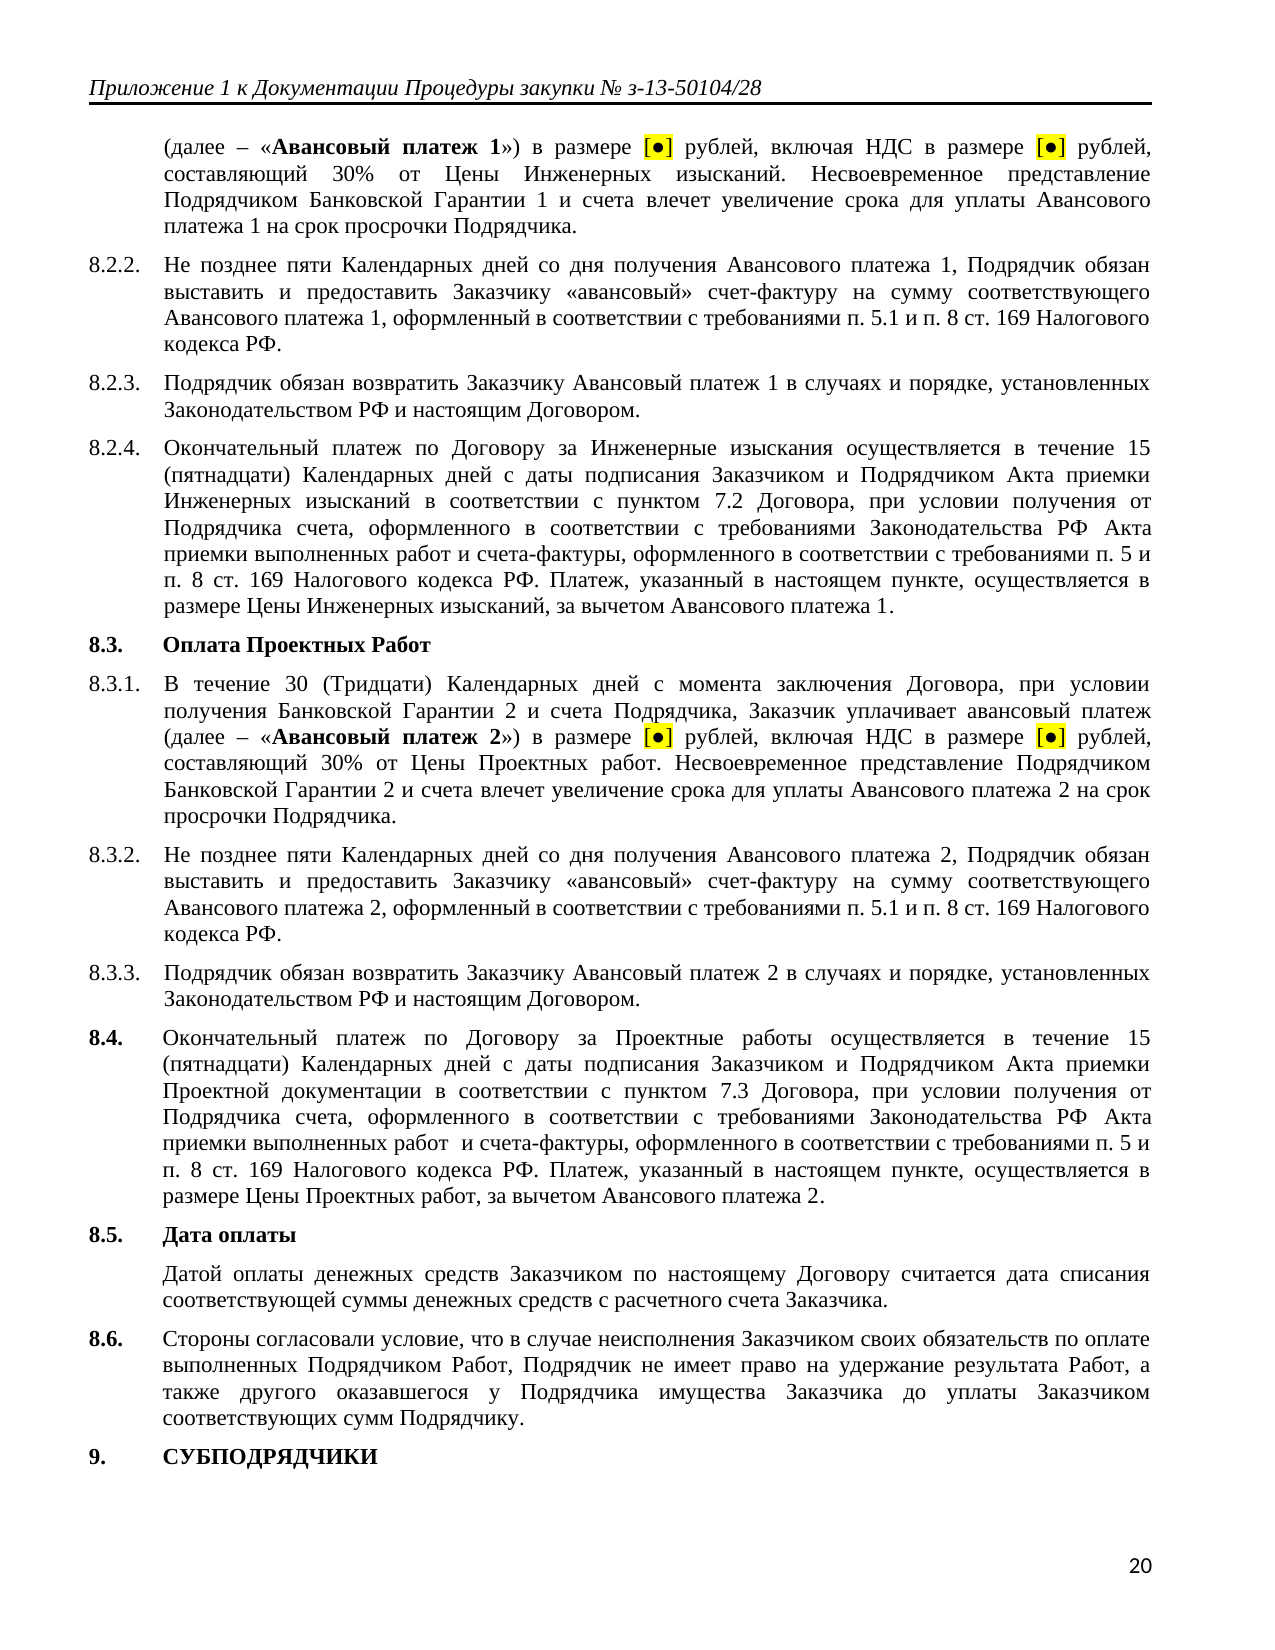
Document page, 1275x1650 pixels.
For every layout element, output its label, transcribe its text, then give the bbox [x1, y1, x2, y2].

list Подрядчик обязан возвратить Заказчику Авансовый платеж 2 в случаях и порядке, установленных Законодательством РФ и настоящим Договором. [89, 959, 1152, 1012]
list Не позднее пяти Календарных дней со дня получения Авансового платежа 2, Подрядчик обязан выставить и предоставить Заказчику «авансовый» счет-фактуру на сумму соответствующего Авансового платежа 2, оформленный в соответствии с требованиями п. 5.1 и п. 8 ст. 169 Налогового кодекса РФ. [89, 841, 1152, 946]
list Не позднее пяти Календарных дней со дня получения Авансового платежа 1, Подрядчик обязан выставить и предоставить Заказчику «авансовый» счет-фактуру на сумму соответствующего Авансового платежа 1, оформленный в соответствии с требованиями п. 5.1 и п. 8 ст. 169 Налогового кодекса РФ. [89, 251, 1152, 357]
list Стороны согласовали условие, что в случае неисполнения Заказчиком своих обязательств по оплате выполненных Подрядчиком Работ, Подрядчик не имеет право на удержание результата Работ, а также другого оказавшегося у Подрядчика имущества Заказчика до уплаты Заказчиком соответствующих сумм Подрядчику. [89, 1325, 1152, 1431]
list СУБПОДРЯДЧИКИ [89, 1443, 1152, 1469]
list Окончательный платеж по Договору за Проектные работы осуществляется в течение 15 (пятнадцати) Календарных дней с даты подписания Заказчиком и Подрядчиком Акта приемки Проектной документации в соответствии с пунктом 7.3 Договора, при условии получения от Подрядчика счета, оформленного в соответствии с требованиями Законодательства РФ Акта приемки выполненных работ и счета-фактуры, оформленного в соответствии с требованиями п. 5 и п. 8 ст. 169 Налогового кодекса РФ. Платеж, указанный в настоящем пункте, осуществляется в размере Цены Проектных работ, за вычетом Авансового платежа 2. [89, 1024, 1152, 1208]
list В течение 30 (Тридцати) Календарных дней с момента заключения Договора, при условии получения Банковской Гарантии 2 и счета Подрядчика, Заказчик уплачивает авансовый платеж (далее – «Авансовый платеж 2») в размере [●] рублей, включая НДС в размере [●] рублей, составляющий 30% от Цены Проектных работ. Несвоевременное представление Подрядчиком Банковской Гарантии 2 и счета влечет увеличение срока для уплаты Авансового платежа 2 на срок просрочки Подрядчика. [89, 670, 1152, 828]
list Дата оплаты [89, 1221, 1152, 1247]
list Оплата Проектных Работ [89, 631, 1152, 658]
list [89, 133, 1152, 239]
list Окончательный платеж по Договору за Инженерные изыскания осуществляется в течение 15 (пятнадцати) Календарных дней с даты подписания Заказчиком и Подрядчиком Акта приемки Инженерных изысканий в соответствии с пунктом 7.2 Договора, при условии получения от Подрядчика счета, оформленного в соответствии с требованиями Законодательства РФ Акта приемки выполненных работ и счета-фактуры, оформленного в соответствии с требованиями п. 5 и п. 8 ст. 169 Налогового кодекса РФ. Платеж, указанный в настоящем пункте, осуществляется в размере Цены Инженерных изысканий, за вычетом Авансового платежа 1. [89, 434, 1152, 619]
list Подрядчик обязан возвратить Заказчику Авансовый платеж 1 в случаях и порядке, установленных Законодательством РФ и настоящим Договором. [89, 369, 1152, 422]
list Датой оплаты денежных средств Заказчиком по настоящему Договору считается дата списания соответствующей суммы денежных средств с расчетного счета Заказчика. [162, 1260, 1152, 1313]
